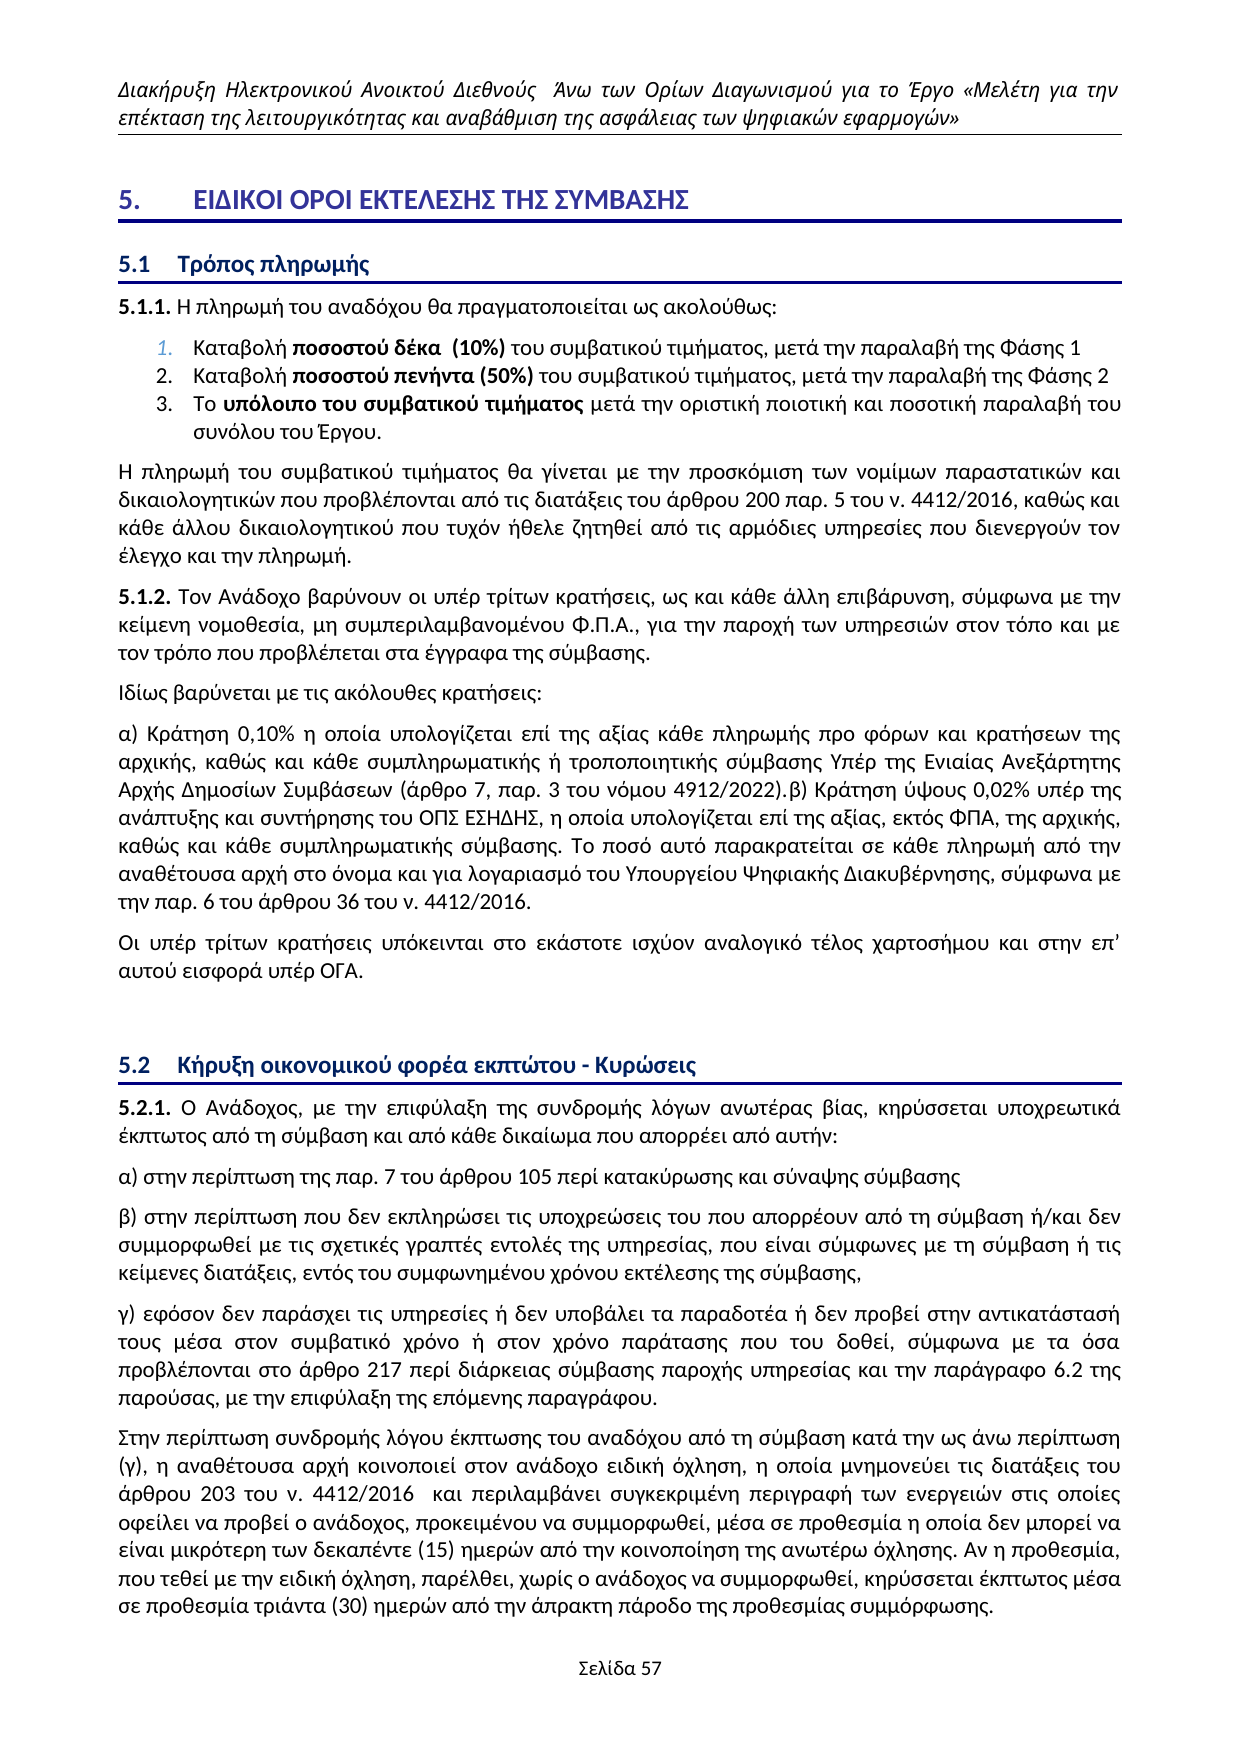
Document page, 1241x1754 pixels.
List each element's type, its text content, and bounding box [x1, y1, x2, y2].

text α) Κράτηση 0,10% η οποία υπολογίζεται επί της αξίας κάθε πληρωμής προ φόρων και κρατήσεων της αρχικής, καθώς και κάθε συμπληρωματικής ή τροποποιητικής σύμβασης Υπέρ της Ενιαίας Ανεξάρτητης Αρχής Δημοσίων Συμβάσεων (άρθρο 7, παρ. 3 του νόμου 4912/2022).β) Κράτηση ύψους 0,02% υπέρ της ανάπτυξης και συντήρησης του ΟΠΣ ΕΣΗΔΗΣ, η οποία υπολογίζεται επί της αξίας, εκτός ΦΠΑ, της αρχικής, καθώς και κάθε συμπληρωματικής σύμβασης. Το ποσό αυτό παρακρατείται σε κάθε πληρωμή από την αναθέτουσα αρχή στο όνομα και για λογαριασμό του Υπουργείου Ψηφιακής Διακυβέρνησης, σύμφωνα με την παρ. 6 του άρθρου 36 του ν. 4412/2016. [118, 719, 1122, 915]
list Καταβολή ποσοστού πενήντα (50%) του συμβατικού τιμήματος, μετά την παραλαβή της Φάσης 2 [156, 361, 1122, 389]
text β) στην περίπτωση που δεν εκπληρώσει τις υποχρεώσεις του που απορρέουν από τη σύμβαση ή/και δεν συμμορφωθεί με τις σχετικές γραπτές εντολές της υπηρεσίας, που είναι σύμφωνες με τη σύμβαση ή τις κείμενες διατάξεις, εντός του συμφωνημένου χρόνου εκτέλεσης της σύμβασης, [118, 1202, 1122, 1286]
subtitle 5.2 Κήρυξη οικονομικού φορέα εκπτώτου - Κυρώσεις [118, 1049, 1122, 1082]
text Στην περίπτωση συνδρομής λόγου έκπτωσης του αναδόχου από τη σύμβαση κατά την ως άνω περίπτωση (γ), η αναθέτουσα αρχή κοινοποιεί στον ανάδοχο ειδική όχληση, η οποία μνημονεύει τις διατάξεις του άρθρου 203 του ν. 4412/2016 και περιλαμβάνει συγκεκριμένη περιγραφή των ενεργειών στις οποίες οφείλει να προβεί ο ανάδοχος, προκειμένου να συμμορφωθεί, μέσα σε προθεσμία η οποία δεν μπορεί να είναι μικρότερη των δεκαπέντε (15) ημερών από την κοινοποίηση της ανωτέρω όχλησης. Αν η προθεσμία, που τεθεί με την ειδική όχληση, παρέλθει, χωρίς ο ανάδοχος να συμμορφωθεί, κηρύσσεται έκπτωτος μέσα σε προθεσμία τριάντα (30) ημερών από την άπρακτη πάροδο της προθεσμίας συμμόρφωσης. [118, 1423, 1122, 1620]
text Η πληρωμή του συμβατικού τιμήματος θα γίνεται με την προσκόμιση των νομίμων παραστατικών και δικαιολογητικών που προβλέπονται από τις διατάξεις του άρθρου 200 παρ. 5 του ν. 4412/2016, καθώς και κάθε άλλου δικαιολογητικού που τυχόν ήθελε ζητηθεί από τις αρμόδιες υπηρεσίες που διενεργούν τον έλεγχο και την πληρωμή. [118, 457, 1122, 569]
subtitle 5. ΕΙΔΙΚΟΙ ΟΡΟΙ ΕΚΤΕΛΕΣΗΣ ΤΗΣ ΣΥΜΒΑΣΗΣ [118, 181, 1122, 219]
list Το υπόλοιπο του συμβατικού τιμήματος μετά την οριστική ποιοτική και ποσοτική παραλαβή του συνόλου του Έργου. [156, 389, 1122, 445]
subtitle 5.1 Τρόπος πληρωμής [118, 248, 1122, 281]
text 5.1.1. Η πληρωμή του αναδόχου θα πραγματοποιείται ως ακολούθως: [118, 292, 1122, 320]
text 5.2.1. Ο Ανάδοχος, με την επιφύλαξη της συνδρομής λόγων ανωτέρας βίας, κηρύσσεται υποχρεωτικά έκπτωτος από τη σύμβαση και από κάθε δικαίωμα που απορρέει από αυτήν: [118, 1093, 1122, 1149]
text Ιδίως βαρύνεται με τις ακόλουθες κρατήσεις: [118, 678, 1122, 707]
list Καταβολή ποσοστού δέκα (10%) του συμβατικού τιμήματος, μετά την παραλαβή της Φάσης 1 [156, 333, 1122, 361]
text α) στην περίπτωση της παρ. 7 του άρθρου 105 περί κατακύρωσης και σύναψης σύμβασης [118, 1162, 1122, 1190]
text γ) εφόσον δεν παράσχει τις υπηρεσίες ή δεν υποβάλει τα παραδοτέα ή δεν προβεί στην αντικατάστασή τους μέσα στον συμβατικό χρόνο ή στον χρόνο παράτασης που του δοθεί, σύμφωνα με τα όσα προβλέπονται στο άρθρο 217 περί διάρκειας σύμβασης παροχής υπηρεσίας και την παράγραφο 6.2 της παρούσας, με την επιφύλαξη της επόμενης παραγράφου. [118, 1299, 1122, 1411]
text 5.1.2. Toν Ανάδοχο βαρύνουν οι υπέρ τρίτων κρατήσεις, ως και κάθε άλλη επιβάρυνση, σύμφωνα με την κείμενη νομοθεσία, μη συμπεριλαμβανομένου Φ.Π.Α., για την παροχή των υπηρεσιών στον τόπο και με τον τρόπο που προβλέπεται στα έγγραφα της σύμβασης. [118, 582, 1122, 666]
text Οι υπέρ τρίτων κρατήσεις υπόκεινται στο εκάστοτε ισχύον αναλογικό τέλος χαρτοσήμου και στην επ’ αυτού εισφορά υπέρ ΟΓΑ. [118, 928, 1122, 984]
